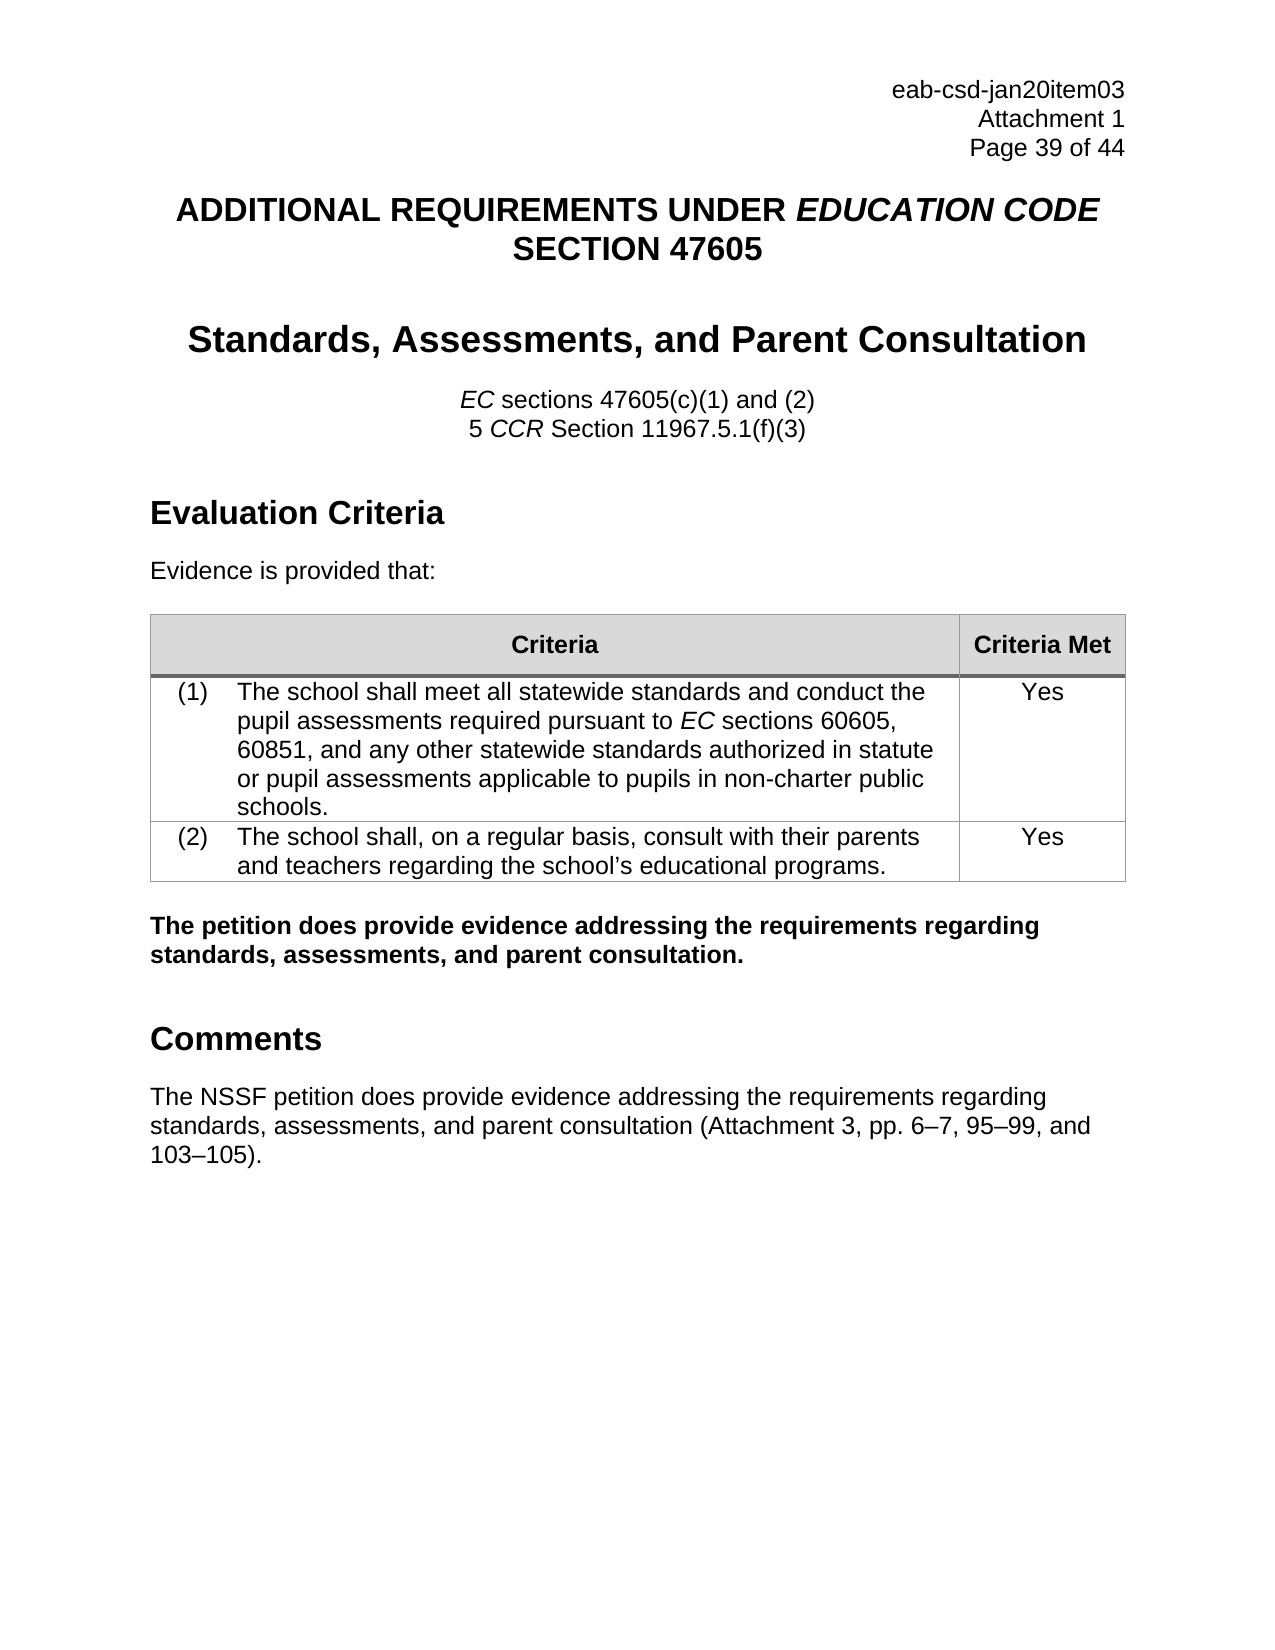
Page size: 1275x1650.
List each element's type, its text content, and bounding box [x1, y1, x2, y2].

text EC sections 47605(c)(1) and (2) [150, 385, 1125, 414]
subtitle Evaluation Criteria [150, 493, 1125, 531]
table_cell The school shall meet all statewide standards and conduct the pupil assessments required pursuant to EC sections 60605, 60851, and any other statewide standards authorized in statute or pupil assessments applicable to pupils in non-charter public schools. [151, 678, 959, 821]
text The NSSF petition does provide evidence addressing the requirements regarding standards, assessments, and parent consultation (Attachment 3, pp. 6–7, 95–99, and 103–105). [150, 1082, 1125, 1168]
text The petition does provide evidence addressing the requirements regarding standards, assessments, and parent consultation. [150, 911, 1125, 969]
table_cell Yes [960, 678, 1125, 821]
table_header Criteria Met [960, 615, 1125, 674]
table_cell The school shall, on a regular basis, consult with their parents and teachers regarding the school’s educational programs. [151, 822, 959, 881]
table_cell Yes [960, 822, 1125, 881]
text ADDITIONAL REQUIREMENTS UNDER EDUCATION CODE SECTION 47605 [150, 190, 1125, 267]
subtitle Comments [150, 1019, 1125, 1057]
text Evidence is provided that: [150, 556, 1125, 585]
table_header Criteria [151, 615, 959, 674]
text 5 CCR Section 11967.5.1(f)(3) [150, 414, 1125, 443]
subtitle Standards, Assessments, and Parent Consultation [150, 317, 1125, 360]
